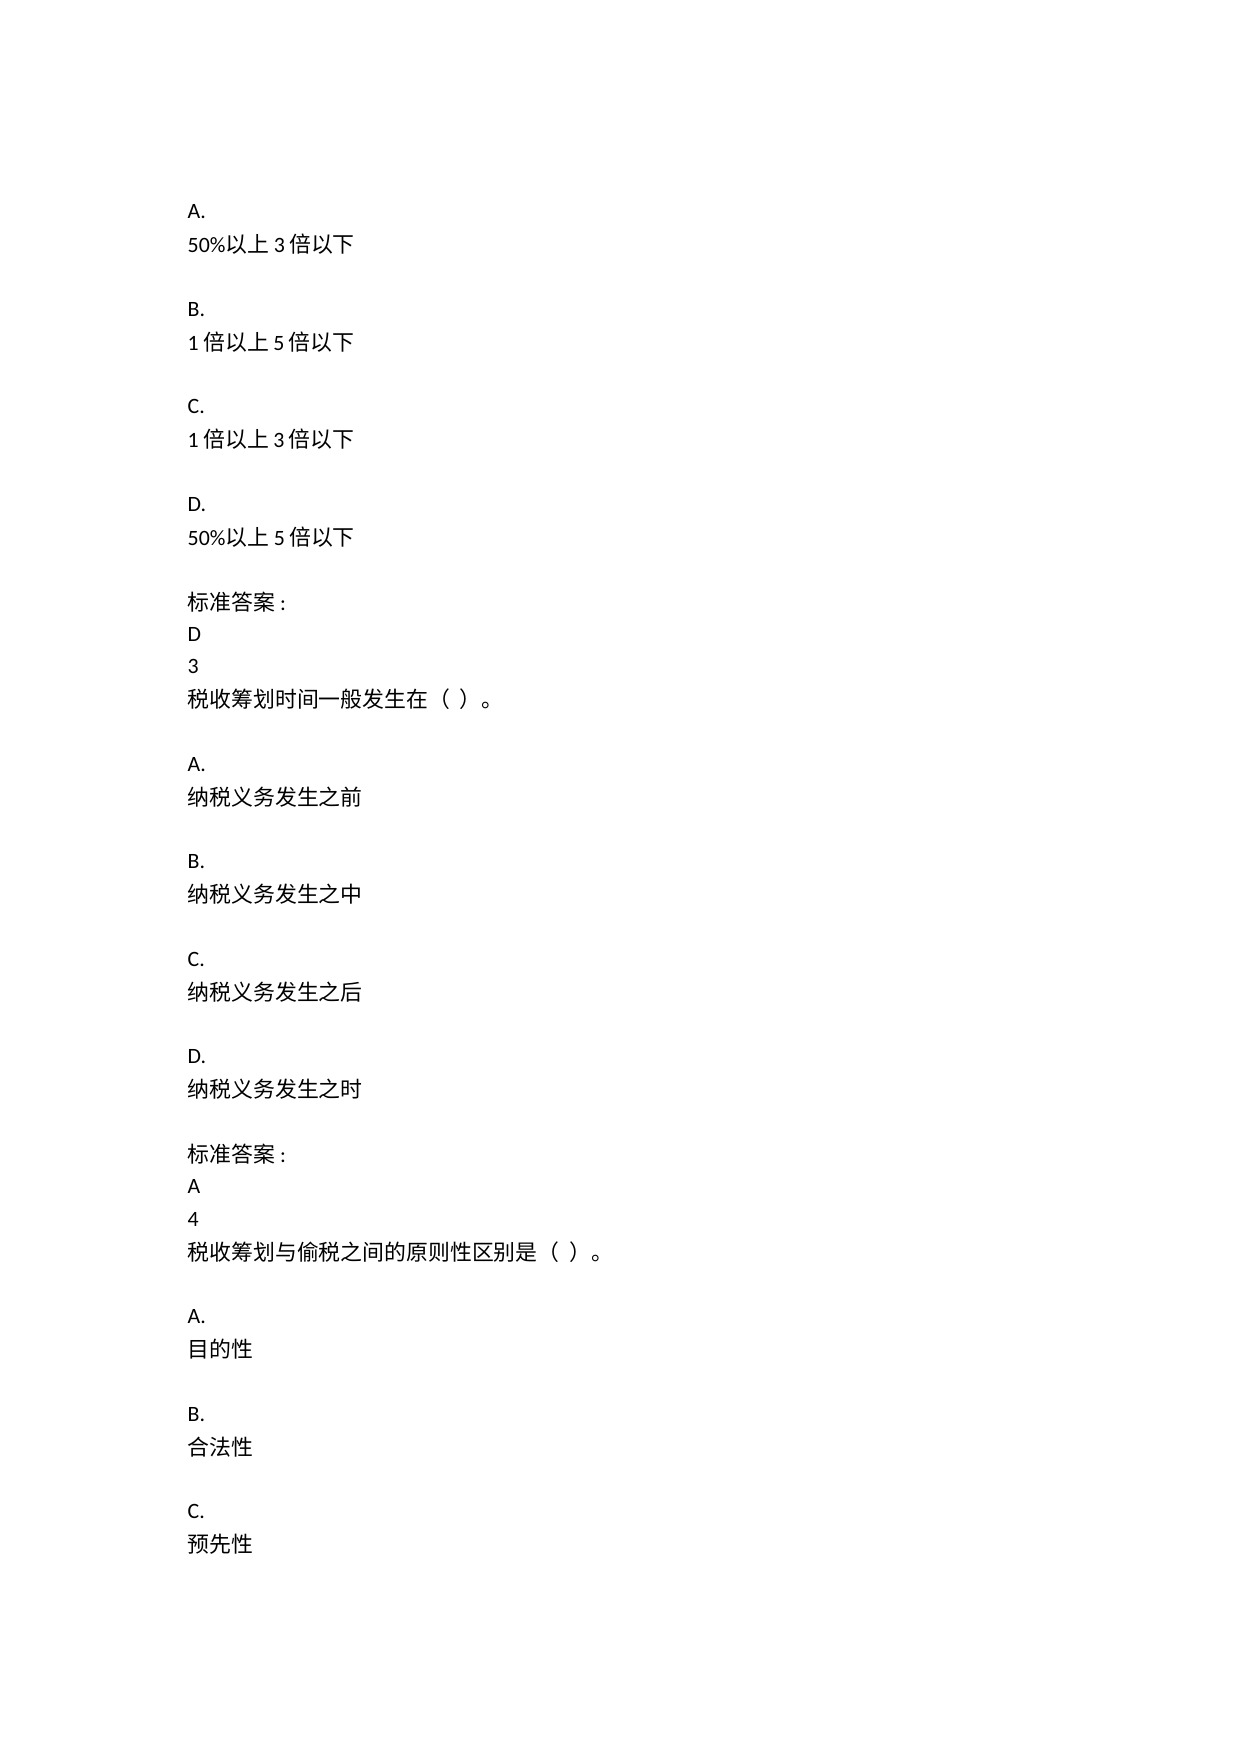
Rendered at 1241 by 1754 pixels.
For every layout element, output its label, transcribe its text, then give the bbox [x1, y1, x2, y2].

text 税收筹划时间一般发生在（ ）。 [187, 682, 1053, 714]
text 50%以上3倍以下 [187, 227, 1053, 259]
text B. [187, 1397, 1053, 1429]
text B. [187, 844, 1053, 877]
text C. [187, 389, 1053, 422]
text 预先性 [187, 1527, 1053, 1559]
text B. [187, 292, 1053, 324]
text C. [187, 1494, 1053, 1527]
text C. [187, 942, 1053, 974]
text 合法性 [187, 1429, 1053, 1462]
text 纳税义务发生之后 [187, 974, 1053, 1007]
text A. [187, 194, 1053, 227]
text A [187, 1169, 1053, 1202]
text 税收筹划与偷税之间的原则性区别是（ ）。 [187, 1234, 1053, 1267]
text A. [187, 747, 1053, 779]
text D. [187, 487, 1053, 519]
text 3 [187, 649, 1053, 682]
text 1倍以上3倍以下 [187, 422, 1053, 454]
text 1倍以上5倍以下 [187, 324, 1053, 357]
text 标准答案 : [187, 584, 1053, 617]
text D. [187, 1039, 1053, 1072]
text 目的性 [187, 1332, 1053, 1364]
text 纳税义务发生之前 [187, 779, 1053, 812]
text 纳税义务发生之中 [187, 877, 1053, 909]
text 纳税义务发生之时 [187, 1072, 1053, 1104]
text 50%以上5倍以下 [187, 519, 1053, 552]
text A. [187, 1299, 1053, 1332]
text 标准答案 : [187, 1137, 1053, 1169]
text D [187, 617, 1053, 649]
text 4 [187, 1202, 1053, 1234]
